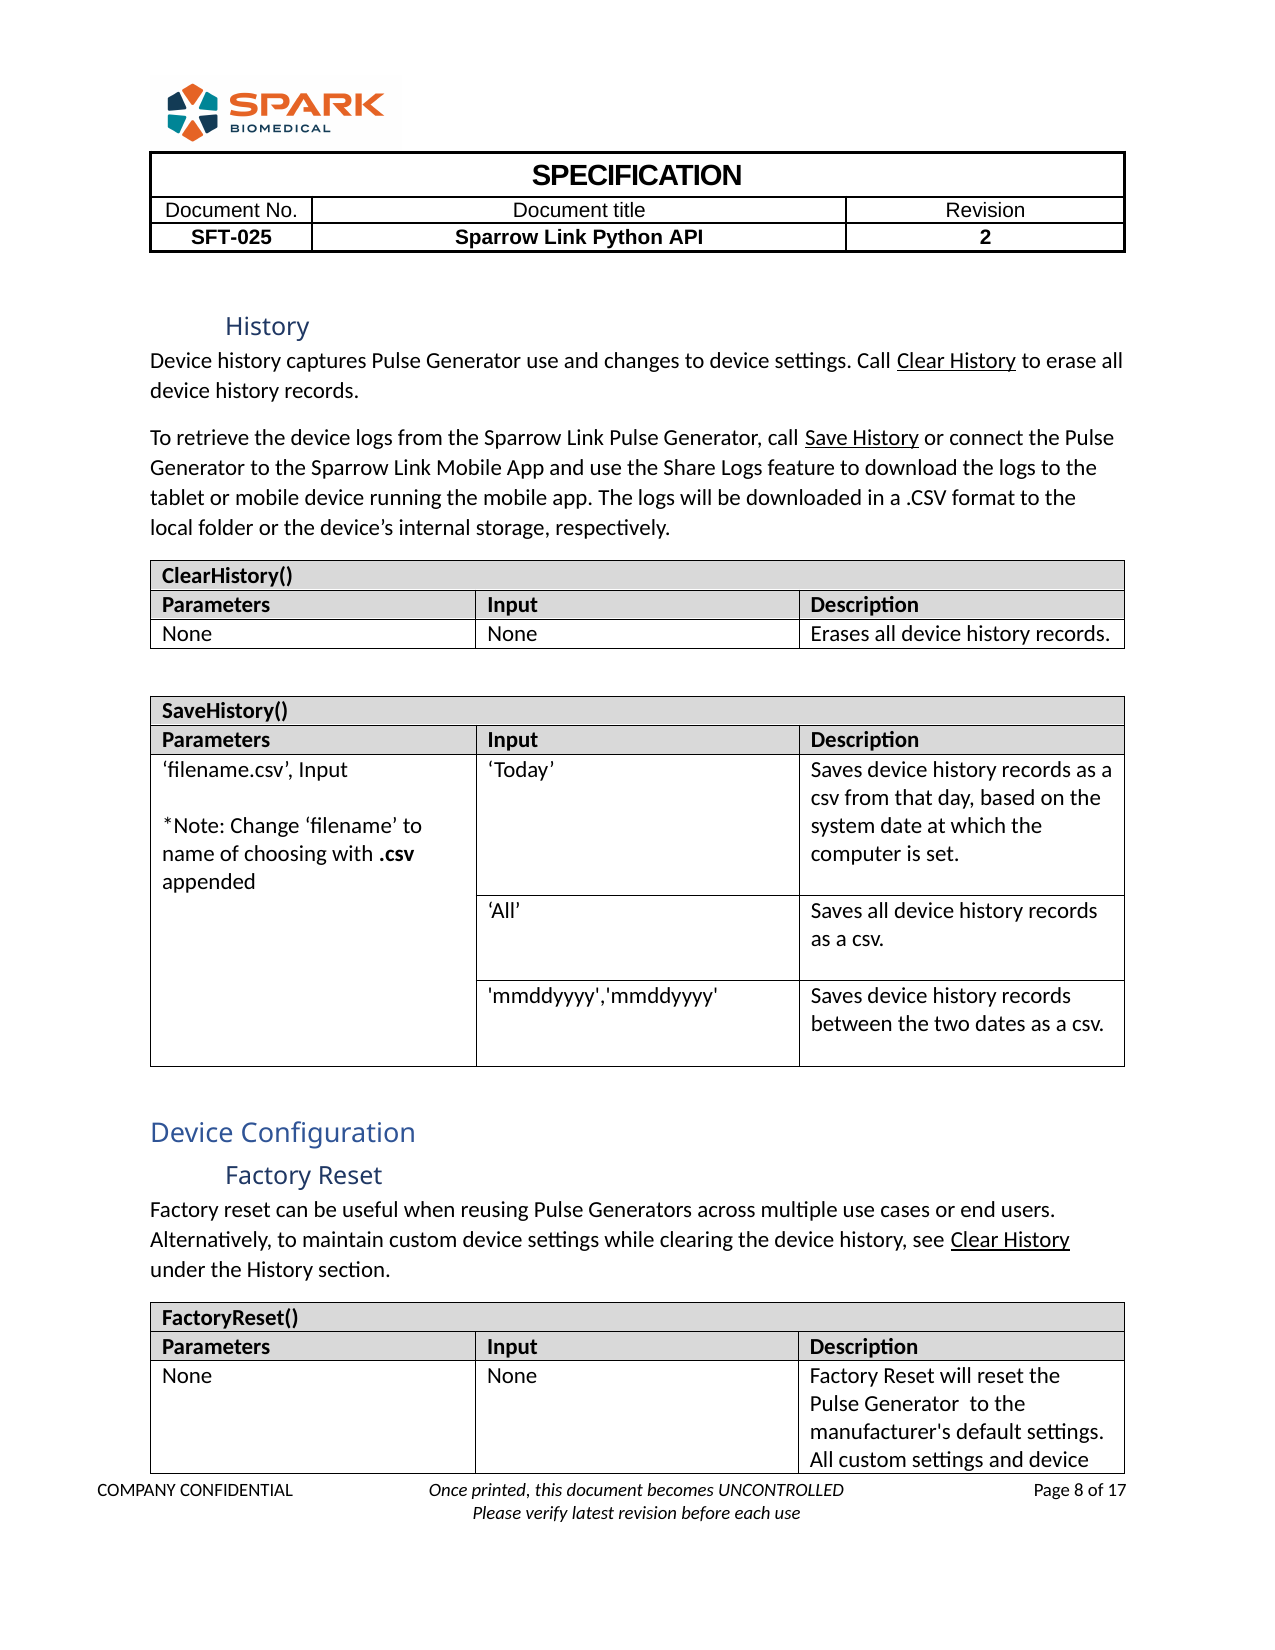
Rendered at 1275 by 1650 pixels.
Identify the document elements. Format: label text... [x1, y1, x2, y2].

table_cell None [151, 620, 475, 648]
picture [150, 75, 402, 151]
table_cell Input [476, 591, 799, 618]
table_cell 'mmddyyyy','mmddyyyy' [477, 981, 799, 1066]
table_cell None [476, 1361, 798, 1473]
table_cell Saves device history records as a csv from that day, based on the system date at which the computer is set. [800, 755, 1124, 895]
table_cell Parameters [151, 1332, 475, 1360]
table_cell Saves all device history records as a csv. [800, 896, 1124, 980]
text To retrieve the device logs from the Sparrow Link Pulse Generator, call Save History or connect the Pulse Generator to the Sparrow Link Mobile App and use the Share Logs feature to download the logs to the tablet or mobile device running the mobile app. The logs will be downloaded in a .CSV format to the local folder or the device’s internal storage, respectively. [150, 423, 1125, 542]
text Factory reset can be useful when reusing Pulse Generators across multiple use cases or end users. Alternatively, to maintain custom device settings while clearing the device history, see Clear History under the History section. [150, 1195, 1125, 1283]
table_cell Description [799, 1332, 1124, 1360]
table_cell ‘All’ [477, 896, 799, 980]
table_cell Input [477, 726, 799, 754]
subtitle Factory Reset [150, 1158, 1125, 1192]
table_cell Description [800, 591, 1124, 618]
table_header ClearHistory() [151, 561, 1124, 589]
table_cell ‘filename.csv’, Input *Note: Change ‘filename’ to name of choosing with .csv appended [151, 755, 476, 1066]
table_cell Description [800, 726, 1124, 754]
table_cell Parameters [151, 591, 475, 618]
table_cell Factory Reset will reset the Pulse Generator to the manufacturer's default settings. All custom settings and device history logs will be erased. [799, 1361, 1124, 1473]
table_cell Erases all device history records. [800, 620, 1124, 648]
table_header FactoryReset() [151, 1303, 1124, 1331]
table_cell Saves device history records between the two dates as a csv. [800, 981, 1124, 1066]
table_cell None [476, 620, 799, 648]
table_cell ‘Today’ [477, 755, 799, 895]
table_cell Input [476, 1332, 798, 1360]
subtitle Device Configuration [150, 1114, 1125, 1151]
table_header SaveHistory() [151, 697, 1124, 724]
text Device history captures Pulse Generator use and changes to device settings. Call Clear History to erase all device history records. [150, 346, 1125, 404]
subtitle History [150, 309, 1125, 343]
table_cell None [151, 1361, 475, 1473]
table_cell Parameters [151, 726, 476, 754]
